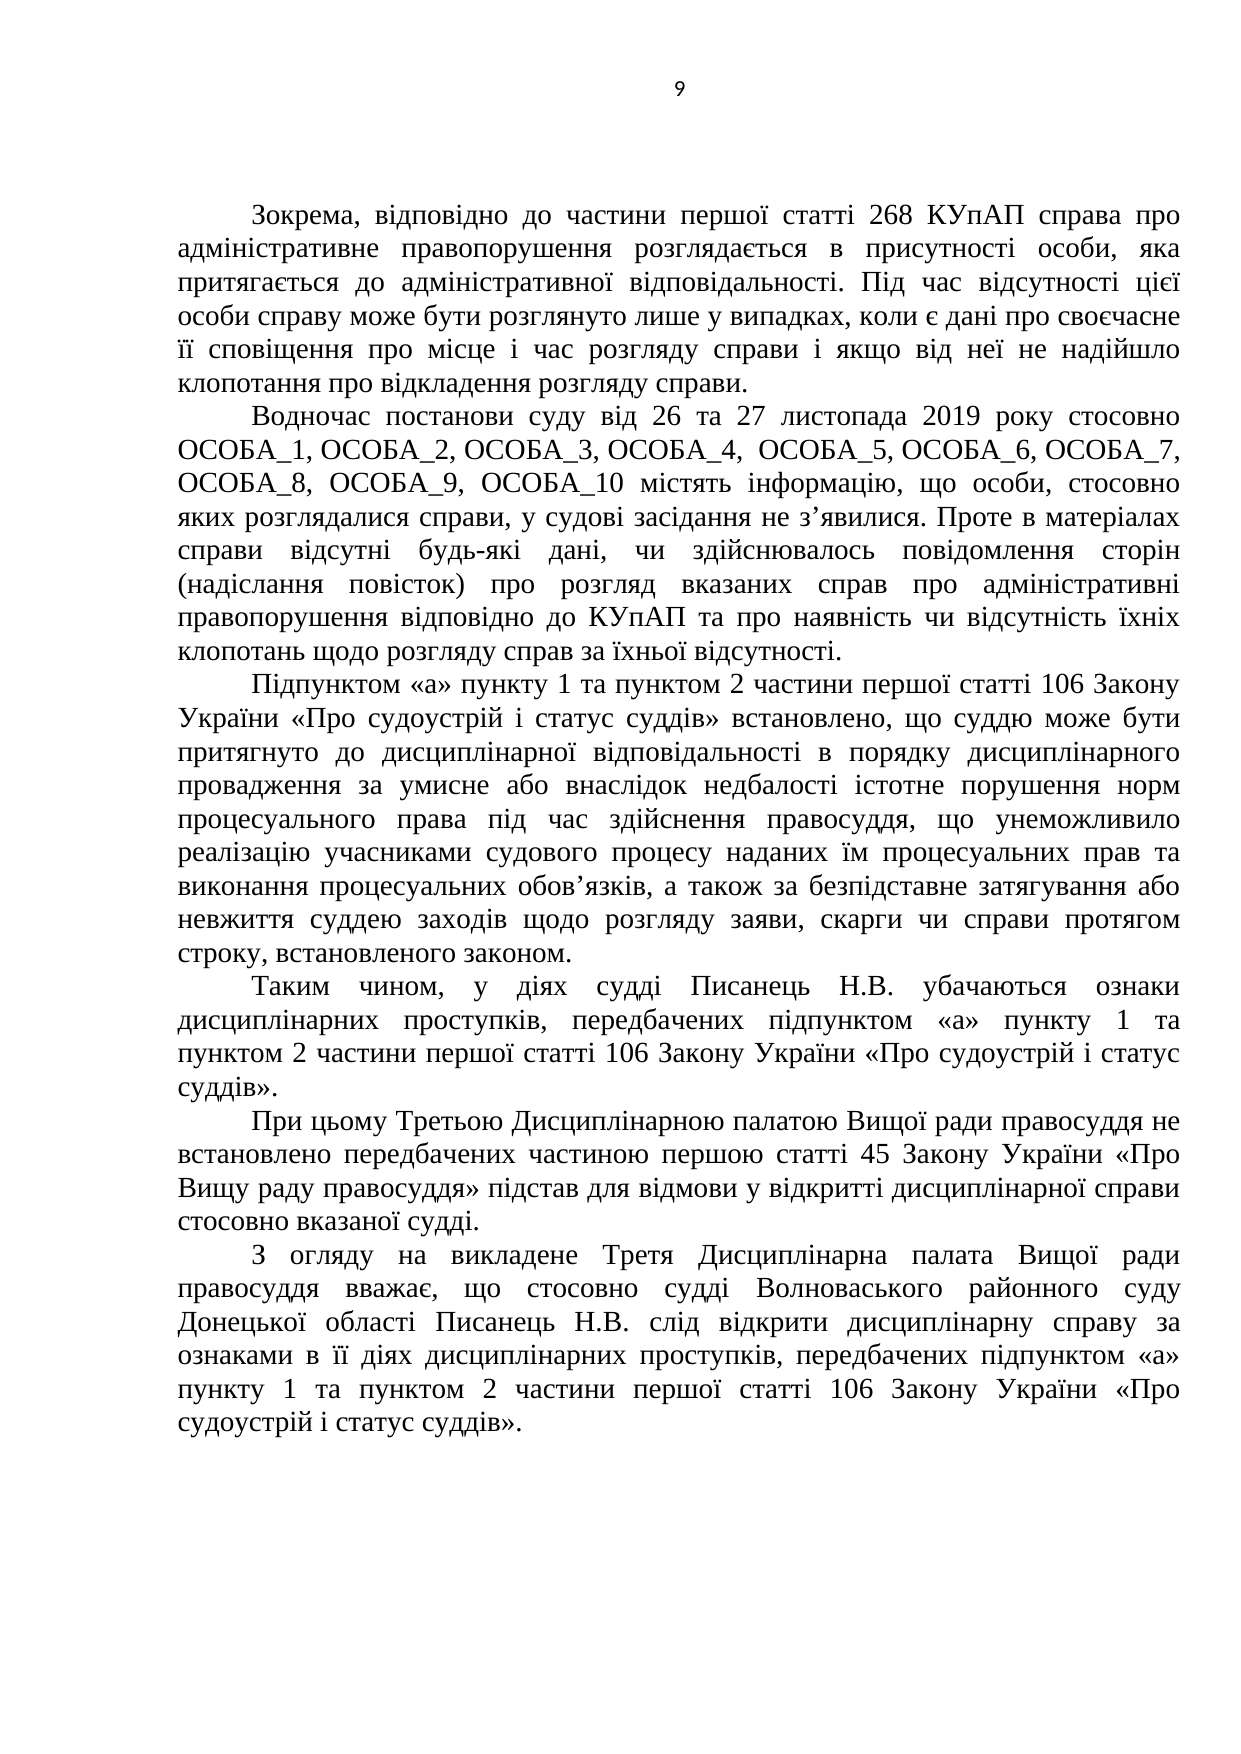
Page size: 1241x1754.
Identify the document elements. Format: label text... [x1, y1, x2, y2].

text При цьому Третьою Дисциплінарною палатою Вищої ради правосуддя не встановлено передбачених частиною першою статті 45 Закону України «Про Вищу раду правосуддя» підстав для відмови у відкритті дисциплінарної справи стосовно вказаної судді. [177, 1103, 1181, 1237]
text Підпунктом «а» пункту 1 та пунктом 2 частини першої статті 106 Закону України «Про судоустрій і статус суддів» встановлено, що суддю може бути притягнуто до дисциплінарної відповідальності в порядку дисциплінарного провадження за умисне або внаслідок недбалості істотне порушення норм процесуального права під час здійснення правосуддя, що унеможливило реалізацію учасниками судового процесу наданих їм процесуальних прав та виконання процесуальних обов’язків, а також за безпідставне затягування або невжиття суддею заходів щодо розгляду заяви, скарги чи справи протягом строку, встановленого законом. [177, 667, 1181, 968]
text З огляду на викладене Третя Дисциплінарна палата Вищої ради правосуддя вважає, що стосовно судді Волноваського районного суду Донецької області Писанець Н.В. слід відкрити дисциплінарну справу за ознаками в її діях дисциплінарних проступків, передбачених підпунктом «а» пункту 1 та пунктом 2 частини першої статті 106 Закону України «Про судоустрій і статус суддів». [177, 1237, 1181, 1438]
text Зокрема, відповідно до частини першої статті 268 КУпАП справа про адміністративне правопорушення розглядається в присутності особи, яка притягається до адміністративної відповідальності. Під час відсутності цієї особи справу може бути розглянуто лише у випадках, коли є дані про своєчасне її сповіщення про місце і час розгляду справи і якщо від неї не надійшло клопотання про відкладення розгляду справи. [177, 197, 1181, 398]
text Таким чином, у діях судді Писанець Н.В. убачаються ознаки дисциплінарних проступків, передбачених підпунктом «а» пункту 1 та пунктом 2 частини першої статті 106 Закону України «Про судоустрій і статус суддів». [177, 968, 1181, 1103]
text Водночас постанови суду від 26 та 27 листопада 2019 року стосовно ОСОБА_1, ОСОБА_2, ОСОБА_3, ОСОБА_4, ОСОБА_5, ОСОБА_6, ОСОБА_7, ОСОБА_8, ОСОБА_9, ОСОБА_10 містять інформацію, що особи, стосовно яких розглядалися справи, у судові засідання не з’явилися. Проте в матеріалах справи відсутні будь-які дані, чи здійснювалось повідомлення сторін (надіслання повісток) про розгляд вказаних справ про адміністративні правопорушення відповідно до КУпАП та про наявність чи відсутність їхніх клопотань щодо розгляду справ за їхньої відсутності. [177, 398, 1181, 667]
